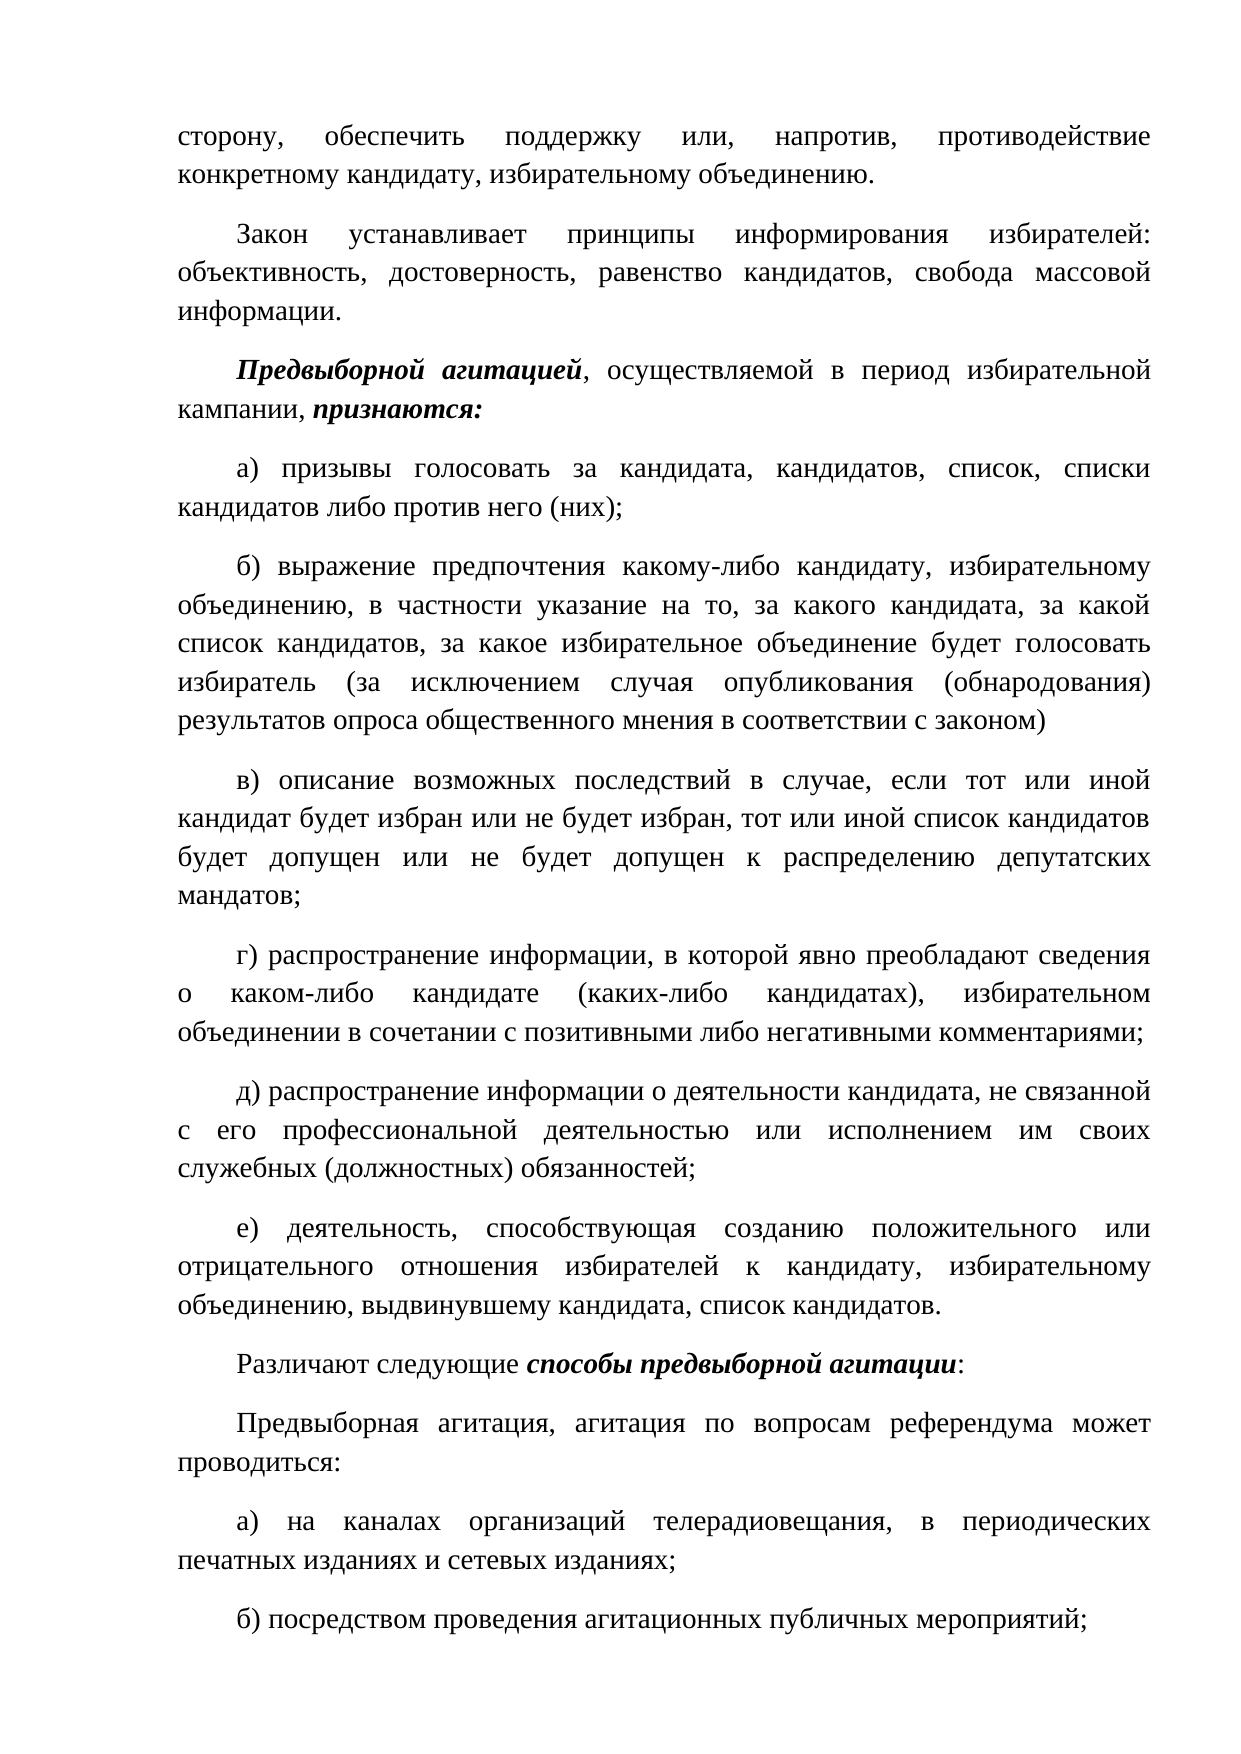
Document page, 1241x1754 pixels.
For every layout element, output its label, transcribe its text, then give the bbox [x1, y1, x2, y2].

text б) выражение предпочтения какому-либо кандидату, избирательному объединению, в частности указание на то, за какого кандидата, за какой список кандидатов, за какое избирательное объединение будет голосовать избиратель (за исключением случая опубликования (обнародования) результатов опроса общественного мнения в соответствии с законом) [177, 548, 1152, 736]
text Предвыборная агитация, агитация по вопросам референдума может проводиться: [177, 1406, 1152, 1478]
text Предвыборной агитацией, осуществляемой в период избирательной кампании, признаются: [177, 352, 1152, 424]
text Различают следующие способы предвыборной агитации: [177, 1346, 1152, 1380]
text б) посредством проведения агитационных публичных мероприятий; [177, 1601, 1152, 1635]
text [177, 118, 1152, 190]
text е) деятельность, способствующая созданию положительного или отрицательного отношения избирателей к кандидату, избирательному объединению, выдвинувшему кандидата, список кандидатов. [177, 1210, 1152, 1320]
text г) распространение информации, в которой явно преобладают сведения о каком-либо кандидате (каких-либо кандидатах), избирательном объединении в сочетании с позитивными либо негативными комментариями; [177, 937, 1152, 1047]
text а) на каналах организаций телерадиовещания, в периодических печатных изданиях и сетевых изданиях; [177, 1503, 1152, 1576]
text д) распространение информации о деятельности кандидата, не связанной с его профессиональной деятельностью или исполнением им своих служебных (должностных) обязанностей; [177, 1073, 1152, 1184]
text а) призывы голосовать за кандидата, кандидатов, список, списки кандидатов либо против него (них); [177, 450, 1152, 522]
text в) описание возможных последствий в случае, если тот или иной кандидат будет избран или не будет избран, тот или иной список кандидатов будет допущен или не будет допущен к распределению депутатских мандатов; [177, 762, 1152, 911]
text Закон устанавливает принципы информирования избирателей: объективность, достоверность, равенство кандидатов, свобода массовой информации. [177, 216, 1152, 327]
